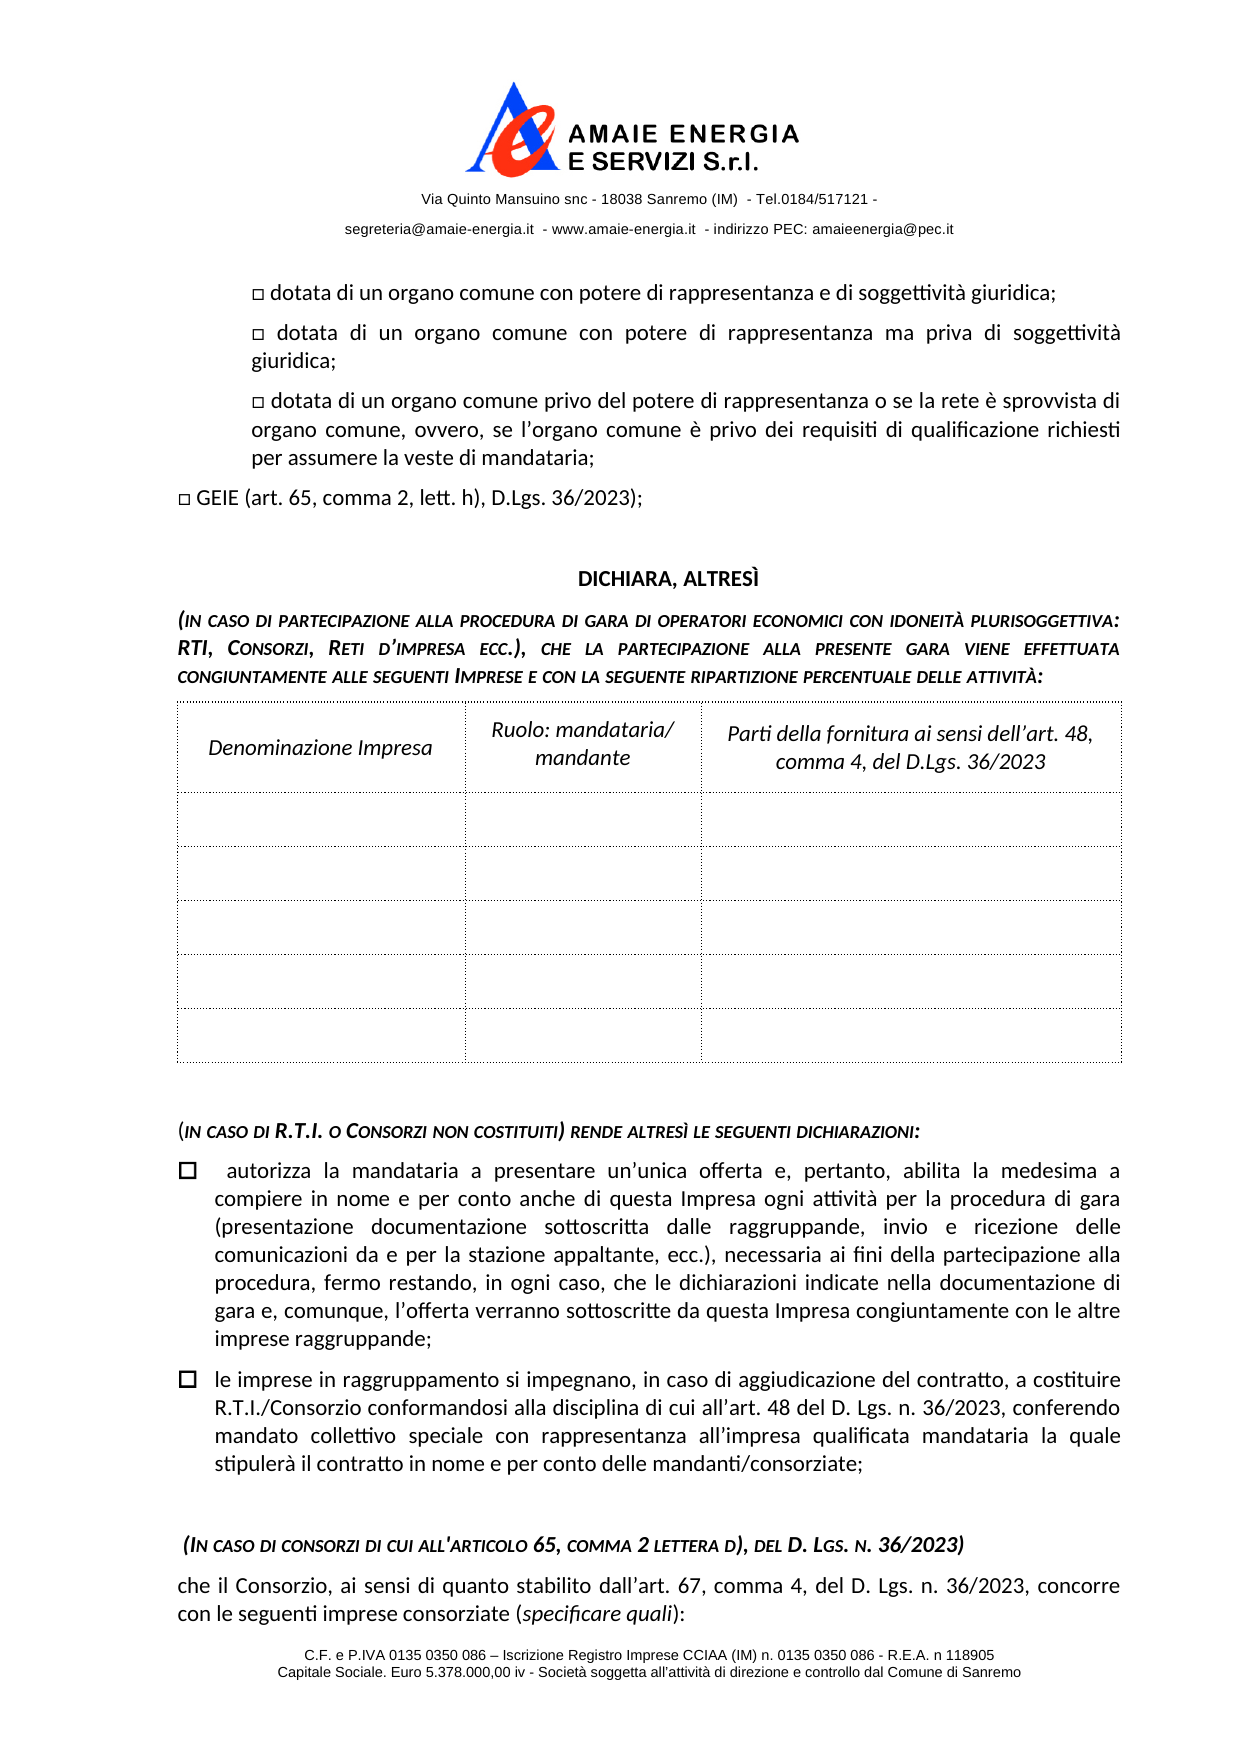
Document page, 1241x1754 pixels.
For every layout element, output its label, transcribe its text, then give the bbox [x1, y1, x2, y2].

text (In caso di consorzi di cui all'articolo 65, comma 2 lettera d), del D. Lgs. n. 36/2023) [177, 1530, 1122, 1558]
table_cell [178, 900, 466, 954]
list le imprese in raggruppamento si impegnano, in caso di aggiudicazione del contratto, a costituire R.T.I./Consorzio conformandosi alla disciplina di cui all’art. 48 del D. Lgs. n. 36/2023, conferendo mandato collettivo speciale con rappresentanza all’impresa qualificata mandataria la quale stipulerà il contratto in nome e per conto delle mandanti/consorziate; [177, 1365, 1122, 1477]
table_cell [178, 1008, 466, 1062]
table_cell [178, 954, 466, 1008]
text (in caso di R.T.I. o Consorzi non costituiti) rende altresì le seguenti dichiarazioni: [177, 1116, 1122, 1144]
table_cell [466, 954, 702, 1008]
table_cell [178, 846, 466, 900]
list autorizza la mandataria a presentare un’unica offerta e, pertanto, abilita la medesima a compiere in nome e per conto anche di questa Impresa ogni attività per la procedura di gara (presentazione documentazione sottoscritta dalle raggruppande, invio e ricezione delle comunicazioni da e per la stazione appaltante, ecc.), necessaria ai fini della partecipazione alla procedura, fermo restando, in ogni caso, che le dichiarazioni indicate nella documentazione di gara e, comunque, l’offerta verranno sottoscritte da questa Impresa congiuntamente con le altre imprese raggruppande; [177, 1156, 1122, 1353]
text che il Consorzio, ai sensi di quanto stabilito dall’art. 67, comma 4, del D. Lgs. n. 36/2023, concorre con le seguenti imprese consorziate (specificare quali): [177, 1571, 1122, 1627]
table_cell [178, 792, 466, 846]
table_header Parti della fornitura ai sensi dell’art. 48, comma 4, del D.Lgs. 36/2023 [702, 701, 1122, 792]
table_cell [466, 1008, 702, 1062]
text (in caso di partecipazione alla procedura di gara di operatori economici con idoneità plurisoggettiva: RTI, Consorzi, Reti d’impresa ecc.), che la partecipazione alla presente gara viene effettuata congiuntamente alle seguenti Imprese e con la seguente ripartizione percentuale delle attività: [177, 605, 1122, 689]
picture [465, 73, 820, 179]
table_cell [466, 900, 702, 954]
text □ dotata di un organo comune con potere di rappresentanza e di soggettività giuridica; [251, 278, 1122, 306]
text □ GEIE (art. 65, comma 2, lett. h), D.Lgs. 36/2023); [177, 483, 1122, 511]
text □ dotata di un organo comune con potere di rappresentanza ma priva di soggettività giuridica; [251, 318, 1122, 374]
table_cell [702, 900, 1122, 954]
table_header Denominazione Impresa [178, 701, 466, 792]
table_cell [702, 1008, 1122, 1062]
text □ dotata di un organo comune privo del potere di rappresentanza o se la rete è sprovvista di organo comune, ovvero, se l’organo comune è privo dei requisiti di qualificazione richiesti per assumere la veste di mandataria; [251, 387, 1122, 471]
table_header Ruolo: mandataria/ mandante [466, 701, 702, 792]
text DICHIARA, altresì [215, 564, 1122, 592]
table_cell [466, 846, 702, 900]
table_cell [702, 954, 1122, 1008]
table_cell [466, 792, 702, 846]
table_cell [702, 846, 1122, 900]
table_cell [702, 792, 1122, 846]
